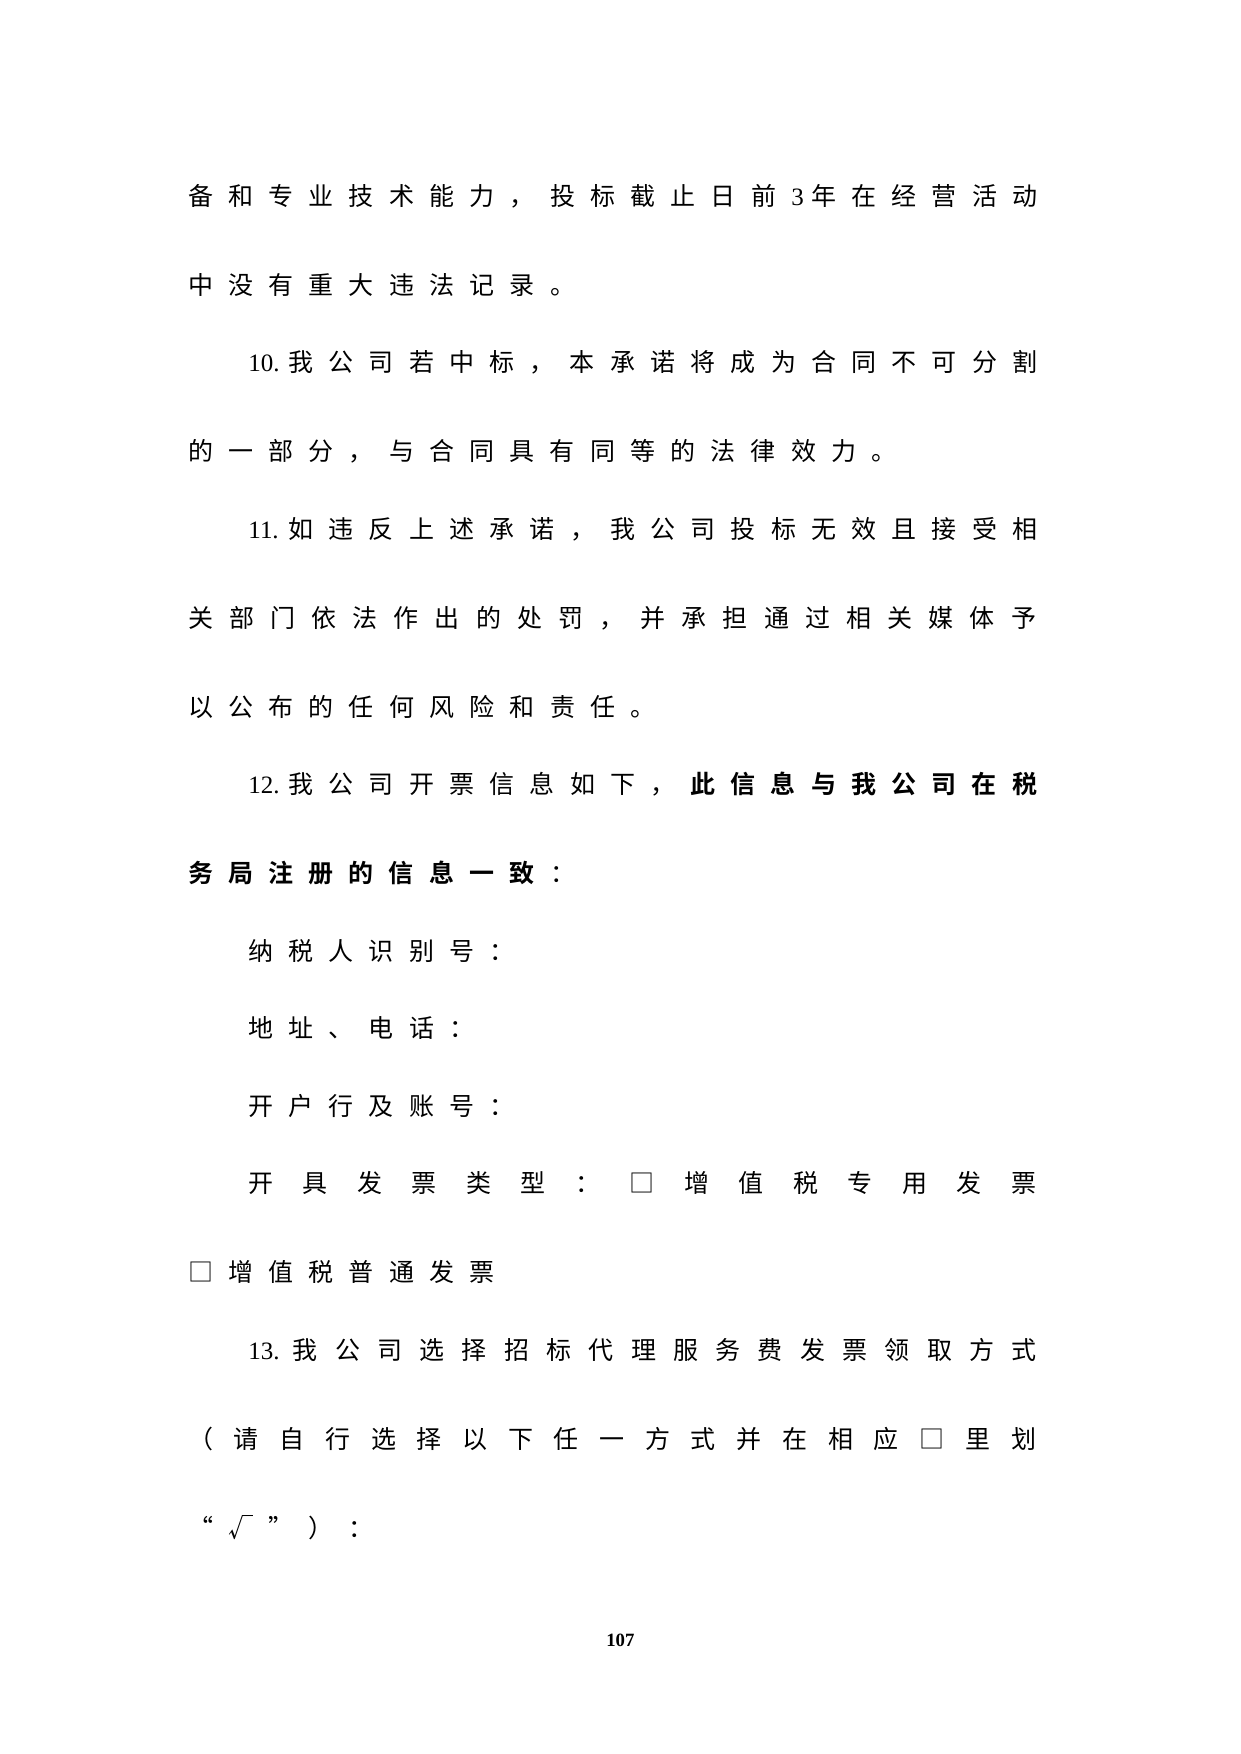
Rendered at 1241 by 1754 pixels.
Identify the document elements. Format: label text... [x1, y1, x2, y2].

text 开具发票类型：□增值税专用发票 □增值税普通发票 [188, 1152, 1052, 1301]
text 开户行及账号： [188, 1075, 1052, 1134]
text 10. 我公司若中标，本承诺将成为合同不可分割的一部分，与合同具有同等的法律效力。 [188, 331, 1052, 479]
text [188, 164, 1052, 313]
text 纳税人识别号： [188, 920, 1052, 979]
text 地址、电话： [188, 997, 1052, 1057]
text 13. 我公司选择招标代理服务费发票领取方式（请自行选择以下任一方式并在相应□里划“√”）： [188, 1319, 1052, 1556]
text 11. 如违反上述承诺，我公司投标无效且接受相关部门依法作出的处罚，并承担通过相关媒体予以公布的任何风险和责任。 [188, 498, 1052, 735]
text 12. 我公司开票信息如下，此信息与我公司在税务局注册的信息一致： [188, 753, 1052, 902]
